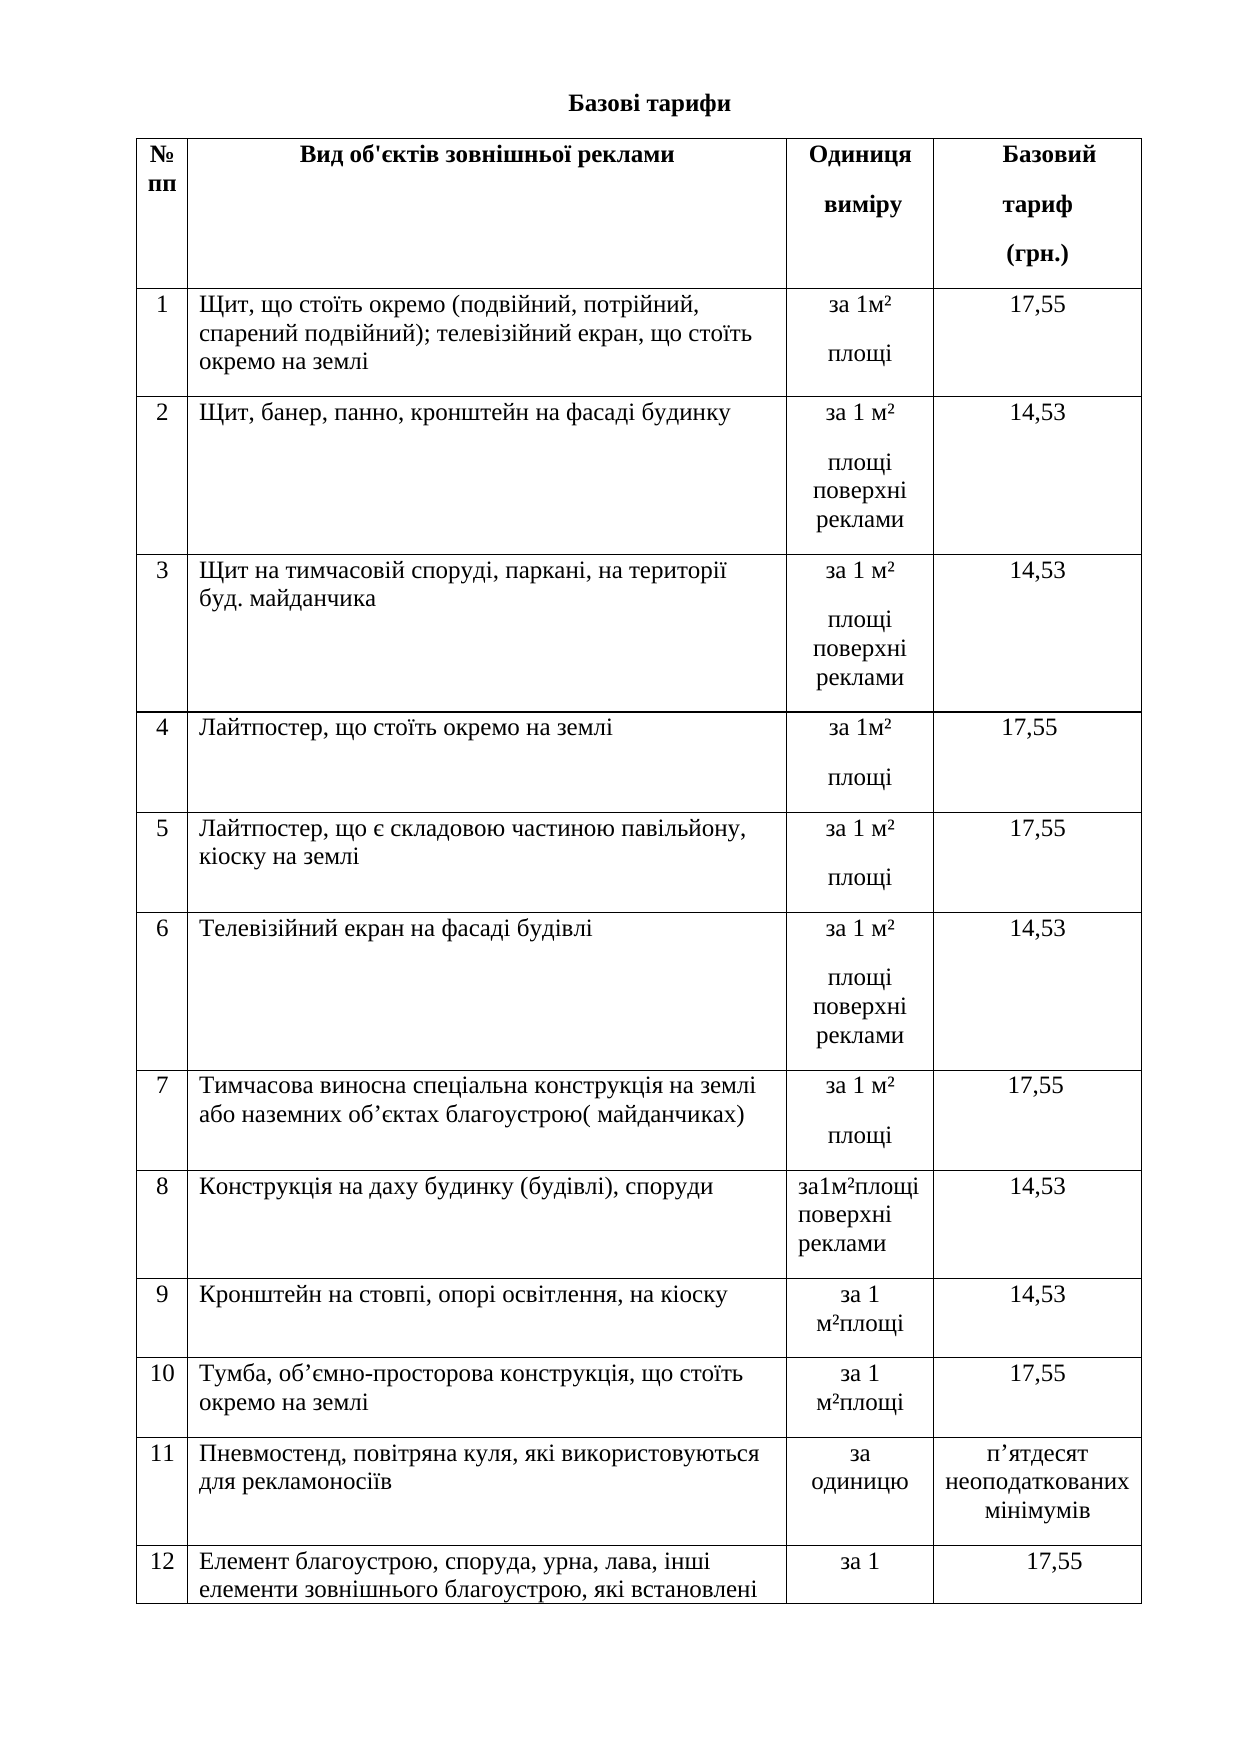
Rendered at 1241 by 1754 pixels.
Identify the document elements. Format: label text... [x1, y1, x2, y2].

table_cell за1м²площі поверхні реклами [787, 1171, 933, 1278]
table_cell 6 [137, 913, 187, 1069]
table_cell 17,55 [934, 1071, 1141, 1170]
table_header Вид об'єктів зовнішньої реклами [188, 139, 786, 288]
table_cell за площі [787, 1358, 933, 1437]
table_cell за площі [787, 1071, 933, 1170]
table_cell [188, 1546, 786, 1603]
table_cell за площі поверхні реклами [787, 397, 933, 554]
table_cell Тумба, об’ємно-просторова конструкція, що стоїть окремо на землі [188, 1358, 786, 1437]
table_header № пп [137, 139, 187, 288]
table_cell 4 [137, 713, 187, 812]
table_cell за одиницю [787, 1438, 933, 1545]
table_cell Конструкція на даху будинку (будівлі), споруди [188, 1171, 786, 1278]
table_cell Тимчасова виносна спеціальна конструкція на землі або наземних об’єктах благоустрою( майданчиках) [188, 1071, 786, 1170]
table_cell 7 [137, 1071, 187, 1170]
table_cell за площі [787, 1279, 933, 1357]
table_cell п’ятдесят неоподаткованих мінімумів [934, 1438, 1141, 1545]
table_cell 8 [137, 1171, 187, 1278]
table_cell Щит, що стоїть окремо (подвійний, потрійний, спарений подвійний); телевізійний екран, що стоїть окремо на землі [188, 289, 786, 396]
table_cell 12 [137, 1546, 187, 1603]
table_cell за 1м² площі [787, 713, 933, 812]
table_cell 14,53 [934, 913, 1141, 1069]
table_cell 14,53 [934, 1171, 1141, 1278]
text Базові тарифи [148, 88, 1152, 117]
table_cell за площі поверхні реклами [787, 555, 933, 711]
table_cell 17,55 [934, 1546, 1141, 1603]
table_cell 3 [137, 555, 187, 711]
table_cell Телевізійний екран на фасаді будівлі [188, 913, 786, 1069]
table_cell 5 [137, 813, 187, 912]
table_cell 9 [137, 1279, 187, 1357]
table_cell 17,55 [934, 713, 1141, 812]
table_cell Пневмостенд, повітряна куля, які використовуються для рекламоносіїв [188, 1438, 786, 1545]
table_header Базовий тариф (грн.) [934, 139, 1141, 288]
table_cell 1 [137, 289, 187, 396]
table_cell за площі поверхні реклами [787, 913, 933, 1069]
table_cell 14,53 [934, 1279, 1141, 1357]
table_cell за площі [787, 1546, 933, 1603]
table_cell 2 [137, 397, 187, 554]
table_cell за 1м² площі [787, 289, 933, 396]
table_cell за площі [787, 813, 933, 912]
table_cell 10 [137, 1358, 187, 1437]
table_cell 17,55 [934, 1358, 1141, 1437]
table_cell Щит, банер, панно, кронштейн на фасаді будинку [188, 397, 786, 554]
table_header Одиниця виміру [787, 139, 933, 288]
table_cell Лайтпостер, що є складовою частиною павільйону, кіоску на землі [188, 813, 786, 912]
table_cell Кронштейн на стовпі, опорі освітлення, на кіоску [188, 1279, 786, 1357]
table_cell 17,55 [934, 813, 1141, 912]
table_cell 14,53 [934, 397, 1141, 554]
table_cell 14,53 [934, 555, 1141, 711]
table_cell Лайтпостер, що стоїть окремо на землі [188, 713, 786, 812]
table_cell 17,55 [934, 289, 1141, 396]
table_cell 11 [137, 1438, 187, 1545]
table_cell Щит на тимчасовій споруді, паркані, на території буд. майданчика [188, 555, 786, 711]
